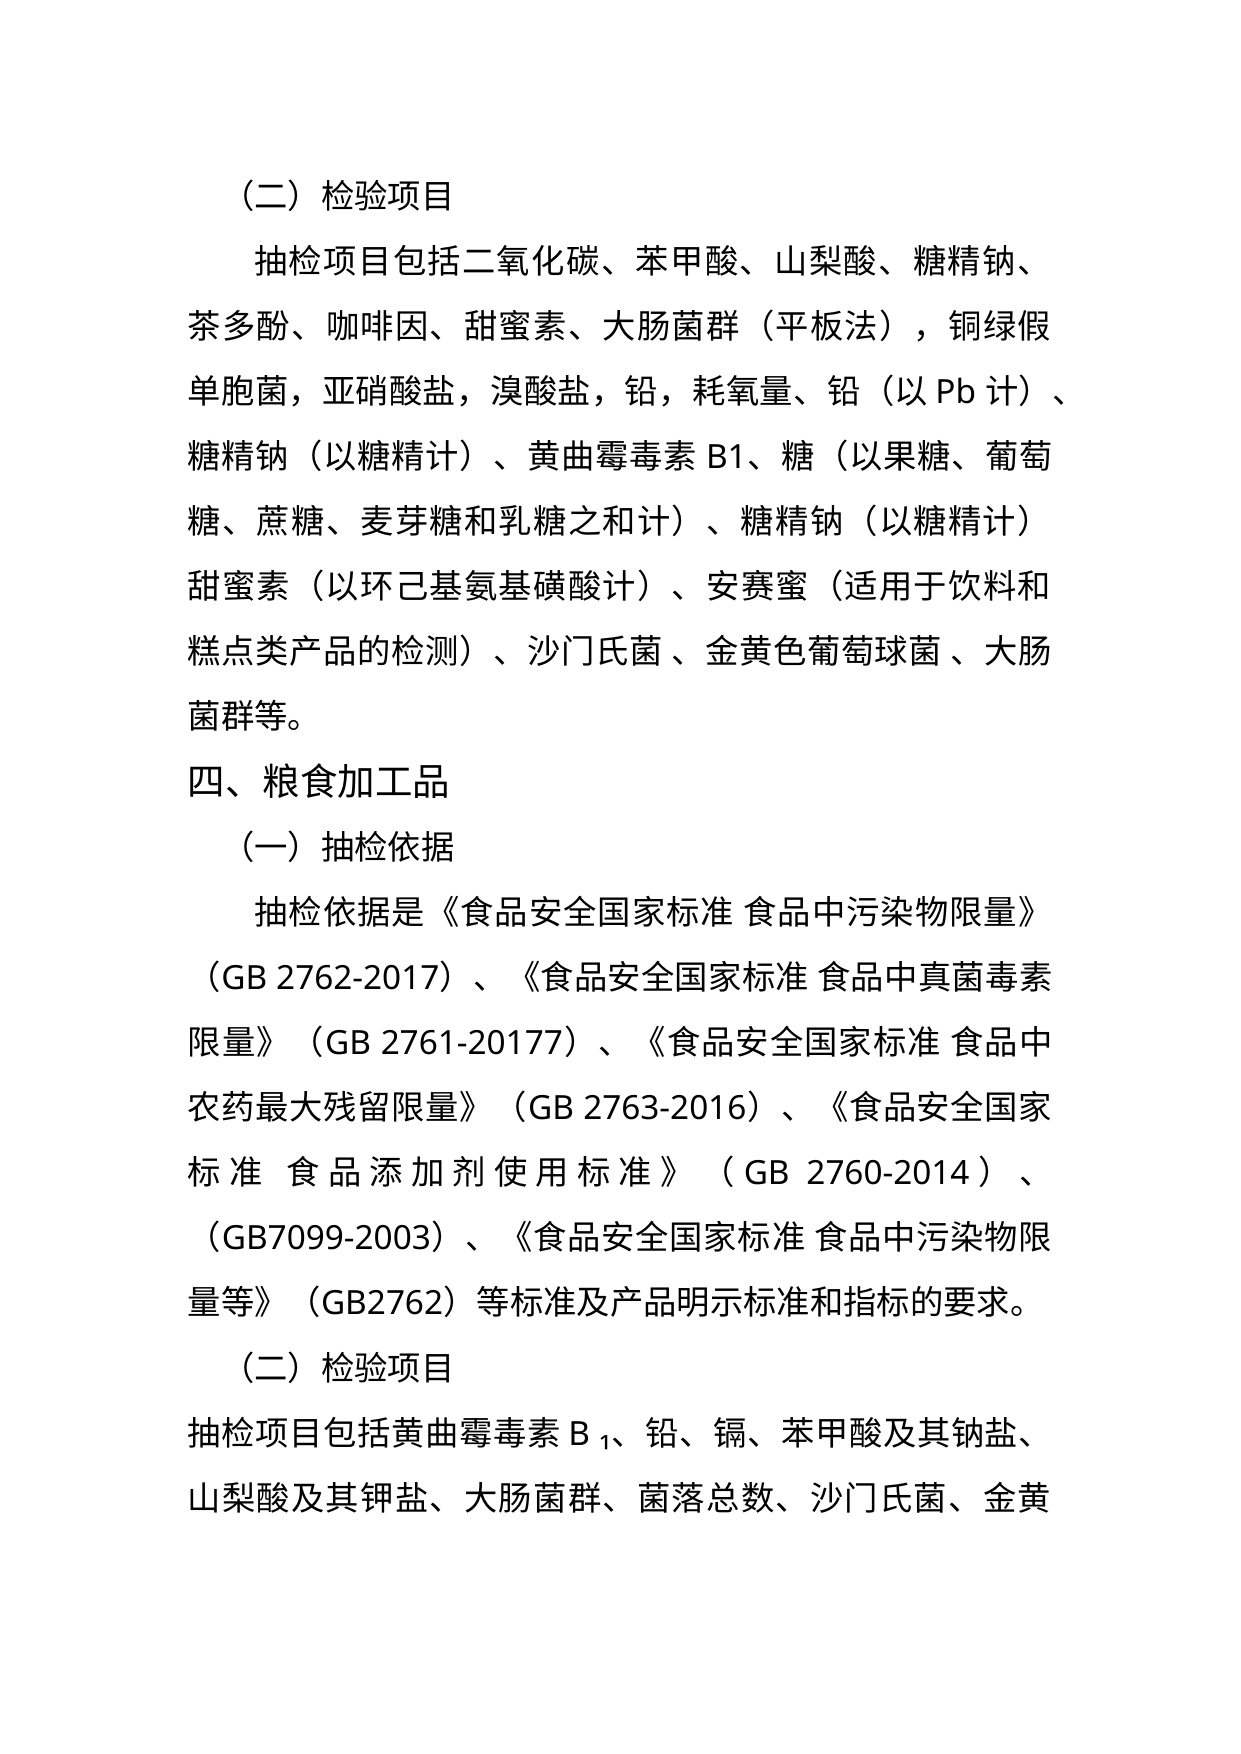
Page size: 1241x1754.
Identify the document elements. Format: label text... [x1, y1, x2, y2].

text （一）抽检依据 [187, 812, 1053, 877]
text 四、粮食加工品 [187, 747, 1053, 812]
text （二）检验项目 [187, 1333, 1053, 1398]
text 抽检项目包括二氧化碳、苯甲酸、山梨酸、糖精钠、茶多酚、咖啡因、甜蜜素、大肠菌群（平板法），铜绿假单胞菌，亚硝酸盐，溴酸盐，铅，耗氧量、铅（以Pb 计）、糖精钠（以糖精计）、黄曲霉毒素 B1、糖（以果糖、葡萄糖、蔗糖、麦芽糖和乳糖之和计）、糖精钠（以糖精计）、甜蜜素（以环己基氨基磺酸计）、安赛蜜（适用于饮料和糕点类产品的检测）、沙门氏菌 、金黄色葡萄球菌 、大肠菌群等。 [187, 227, 1053, 747]
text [187, 1399, 1053, 1529]
text 抽检依据是《食品安全国家标准 食品中污染物限量》（GB 2762-2017）、《食品安全国家标准 食品中真菌毒素限量》（GB 2761-20177）、《食品安全国家标准 食品中农药最大残留限量》（GB 2763-2016）、《食品安全国家标准 食品添加剂使用标准》（GB 2760-2014）、（GB7099-2003）、《食品安全国家标准 食品中污染物限量等》（GB2762）等标准及产品明示标准和指标的要求。 [187, 878, 1053, 1333]
text （二）检验项目 [187, 162, 1053, 227]
